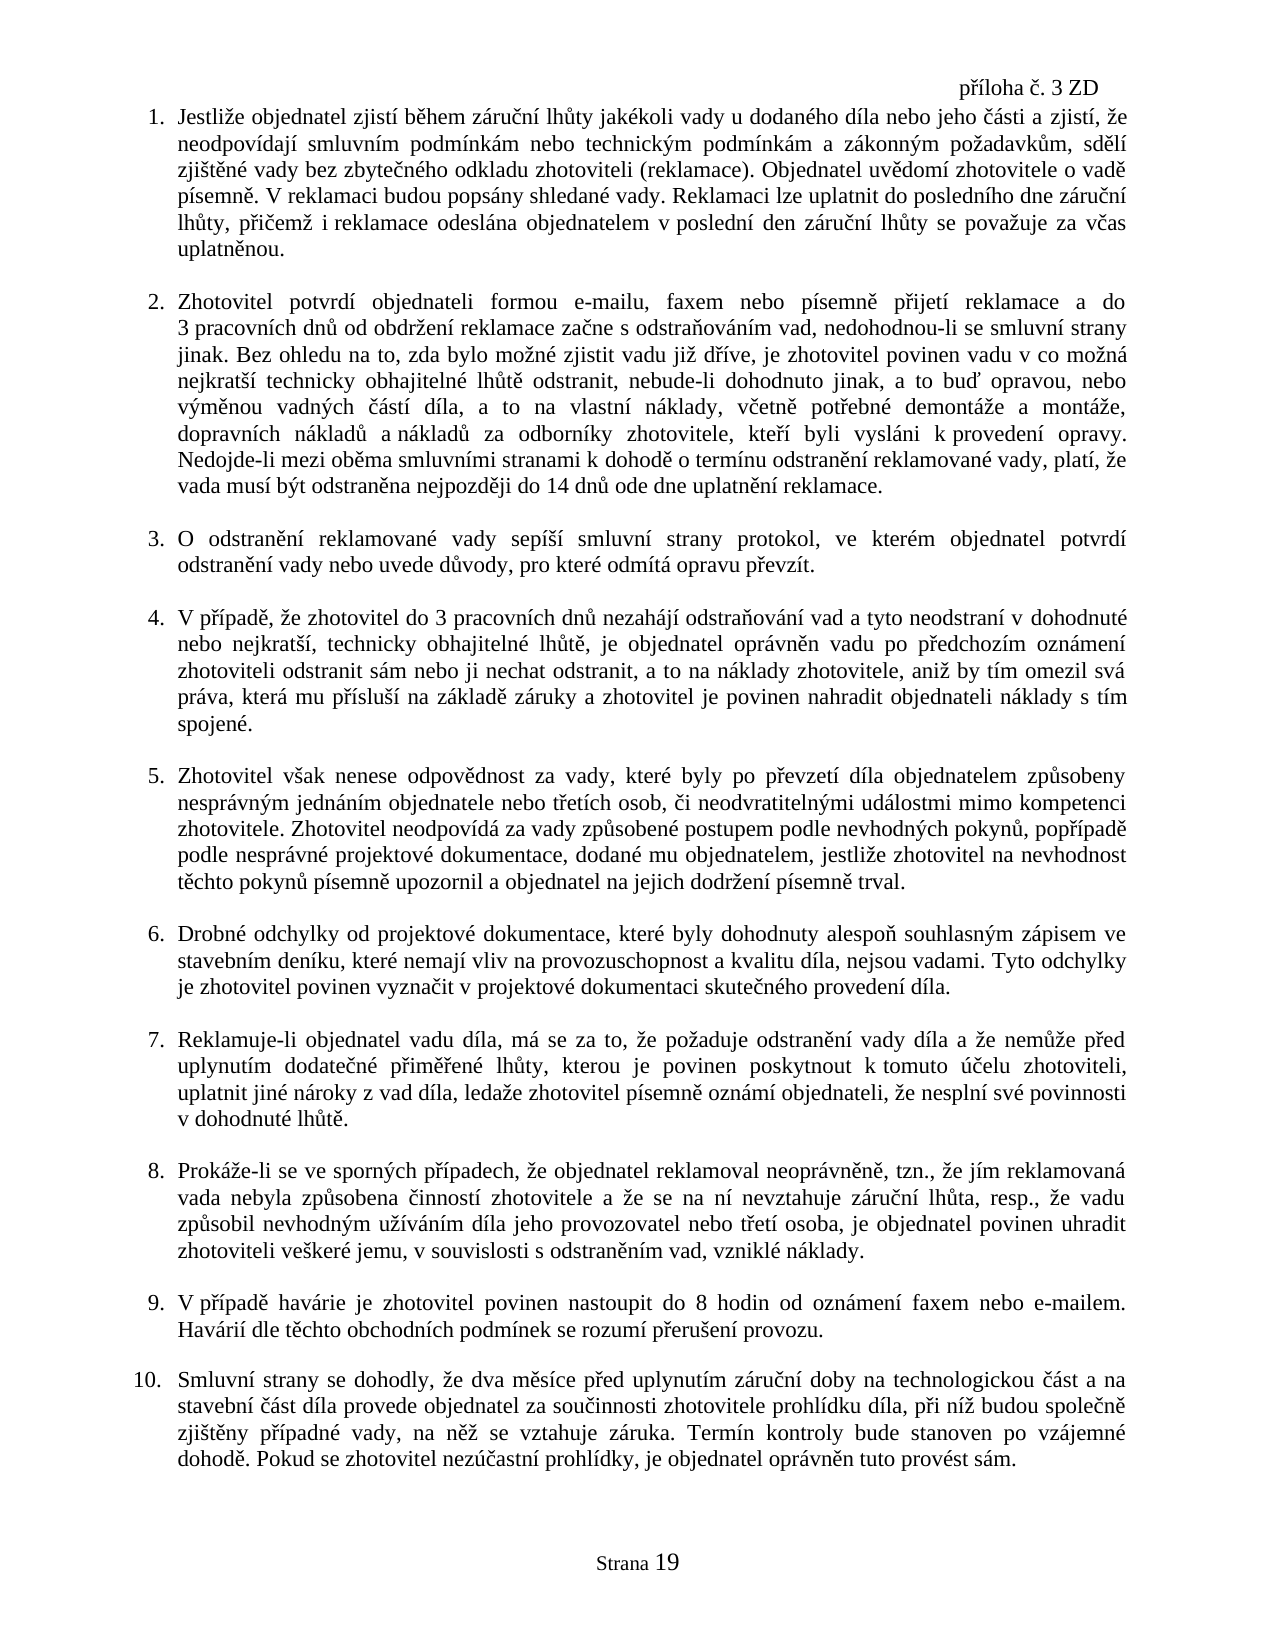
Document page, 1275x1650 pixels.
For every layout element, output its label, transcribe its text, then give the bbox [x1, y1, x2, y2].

list Prokáže-li se ve sporných případech, že objednatel reklamoval neoprávněně, tzn., že jím reklamovaná vada nebyla způsobena činností zhotovitele a že se na ní nevztahuje záruční lhůta, resp., že vadu způsobil nevhodným užíváním díla jeho provozovatel nebo třetí osoba, je objednatel povinen uhradit zhotoviteli veškeré jemu, v souvislosti s odstraněním vad, vzniklé náklady. [148, 1158, 1127, 1263]
list Zhotovitel potvrdí objednateli formou e-mailu, faxem nebo písemně přijetí reklamace a do 3 pracovních dnů od obdržení reklamace začne s odstraňováním vad, nedohodnou-li se smluvní strany jinak. Bez ohledu na to, zda bylo možné zjistit vadu již dříve, je zhotovitel povinen vadu v co možná nejkratší technicky obhajitelné lhůtě odstranit, nebude-li dohodnuto jinak, a to buď opravou, nebo výměnou vadných částí díla, a to na vlastní náklady, včetně potřebné demontáže a montáže, dopravních nákladů a nákladů za odborníky zhotovitele, kteří byli vysláni k provedení opravy. Nedojde-li mezi oběma smluvními stranami k dohodě o termínu odstranění reklamované vady, platí, že vada musí být odstraněna nejpozději do 14 dnů ode dne uplatnění reklamace. [148, 288, 1127, 499]
list O odstranění reklamované vady sepíší smluvní strany protokol, ve kterém objednatel potvrdí odstranění vady nebo uvede důvody, pro které odmítá opravu převzít. [148, 525, 1127, 578]
list Zhotovitel však nenese odpovědnost za vady, které byly po převzetí díla objednatelem způsobeny nesprávným jednáním objednatele nebo třetích osob, či neodvratitelnými událostmi mimo kompetenci zhotovitele. Zhotovitel neodpovídá za vady způsobené postupem podle nevhodných pokynů, popřípadě podle nesprávné projektové dokumentace, dodané mu objednatelem, jestliže zhotovitel na nevhodnost těchto pokynů písemně upozornil a objednatel na jejich dodržení písemně trval. [148, 762, 1127, 894]
list Jestliže objednatel zjistí během záruční lhůty jakékoli vady u dodaného díla nebo jeho části a zjistí, že neodpovídají smluvním podmínkám nebo technickým podmínkám a zákonným požadavkům, sdělí zjištěné vady bez zbytečného odkladu zhotoviteli (reklamace). Objednatel uvědomí zhotovitele o vadě písemně. V reklamaci budou popsány shledané vady. Reklamaci lze uplatnit do posledního dne záruční lhůty, přičemž i reklamace odeslána objednatelem v poslední den záruční lhůty se považuje za včas uplatněnou. [148, 103, 1127, 262]
list V případě havárie je zhotovitel povinen nastoupit do 8 hodin od oznámení faxem nebo e-mailem. Havárií dle těchto obchodních podmínek se rozumí přerušení provozu. [148, 1289, 1127, 1342]
list Smluvní strany se dohodly, že dva měsíce před uplynutím záruční doby na technologickou část a na stavební část díla provede objednatel za součinnosti zhotovitele prohlídku díla, při níž budou společně zjištěny případné vady, na něž se vztahuje záruka. Termín kontroly bude stanoven po vzájemné dohodě. Pokud se zhotovitel nezúčastní prohlídky, je objednatel oprávněn tuto provést sám. [133, 1366, 1127, 1472]
list V případě, že zhotovitel do 3 pracovních dnů nezahájí odstraňování vad a tyto neodstraní v dohodnuté nebo nejkratší, technicky obhajitelné lhůtě, je objednatel oprávněn vadu po předchozím oznámení zhotoviteli odstranit sám nebo ji nechat odstranit, a to na náklady zhotovitele, aniž by tím omezil svá práva, která mu přísluší na základě záruky a zhotovitel je povinen nahradit objednateli náklady s tím spojené. [148, 604, 1127, 736]
list Drobné odchylky od projektové dokumentace, které byly dohodnuty alespoň souhlasným zápisem ve stavebním deníku, které nemají vliv na provozuschopnost a kvalitu díla, nejsou vadami. Tyto odchylky je zhotovitel povinen vyznačit v projektové dokumentaci skutečného provedení díla. [148, 920, 1127, 999]
list Reklamuje-li objednatel vadu díla, má se za to, že požaduje odstranění vady díla a že nemůže před uplynutím dodatečné přiměřené lhůty, kterou je povinen poskytnout k tomuto účelu zhotoviteli, uplatnit jiné nároky z vad díla, ledaže zhotovitel písemně oznámí objednateli, že nesplní své povinnosti v dohodnuté lhůtě. [148, 1026, 1127, 1131]
